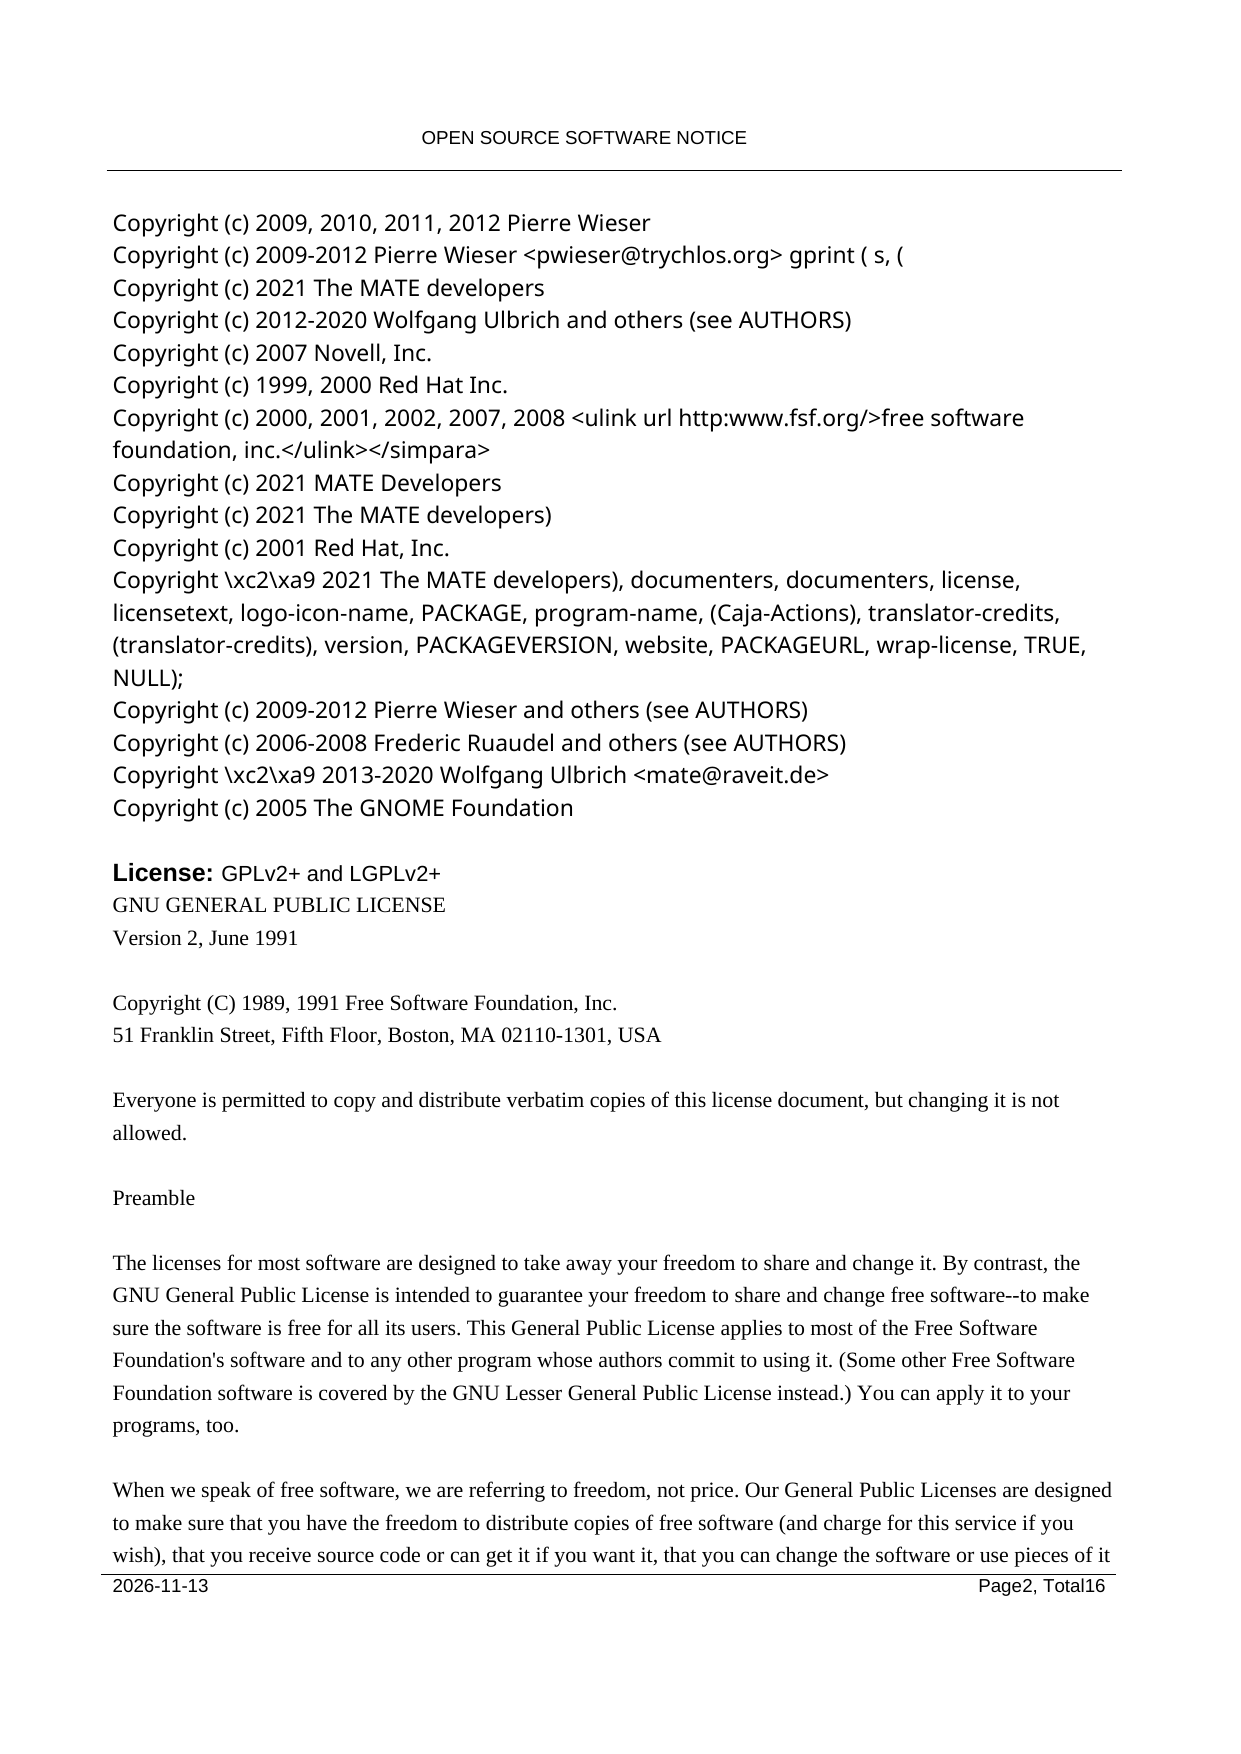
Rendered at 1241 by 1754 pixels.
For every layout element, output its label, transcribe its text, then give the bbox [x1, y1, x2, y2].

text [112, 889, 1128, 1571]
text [112, 206, 1128, 856]
text License: GPLv2+ and LGPLv2+ [112, 856, 1128, 889]
